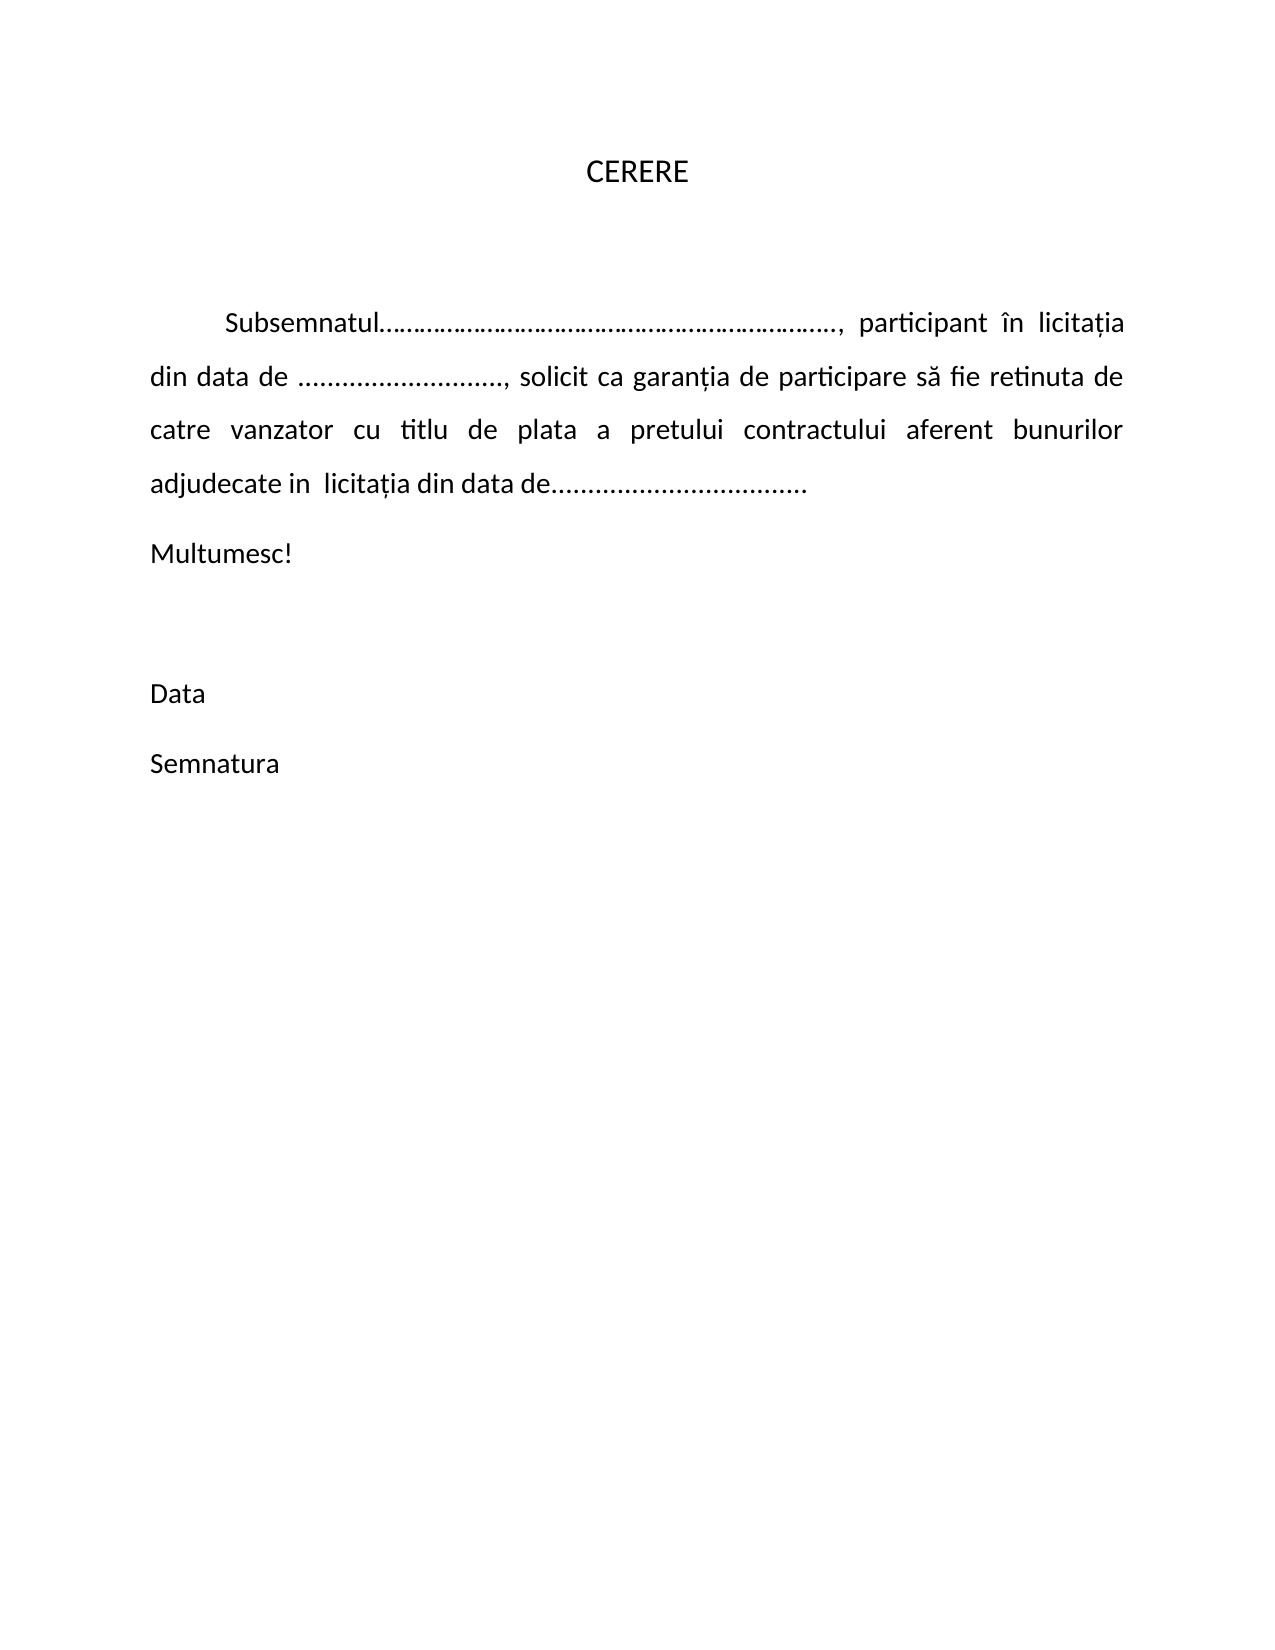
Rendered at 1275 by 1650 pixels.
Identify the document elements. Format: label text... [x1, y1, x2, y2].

text Data [150, 675, 1125, 711]
text CERERE [150, 150, 1125, 191]
text Multumesc! [150, 535, 1125, 570]
text Semnatura [150, 745, 1125, 781]
text Subsemnatul………………………………………………………….., participant în licitația din data de ............................, solicit ca garanția de participare să fie retinuta de catre vanzator cu titlu de plata a pretului contractului aferent bunurilor adjudecate in licitația din data de................................... [150, 304, 1125, 500]
